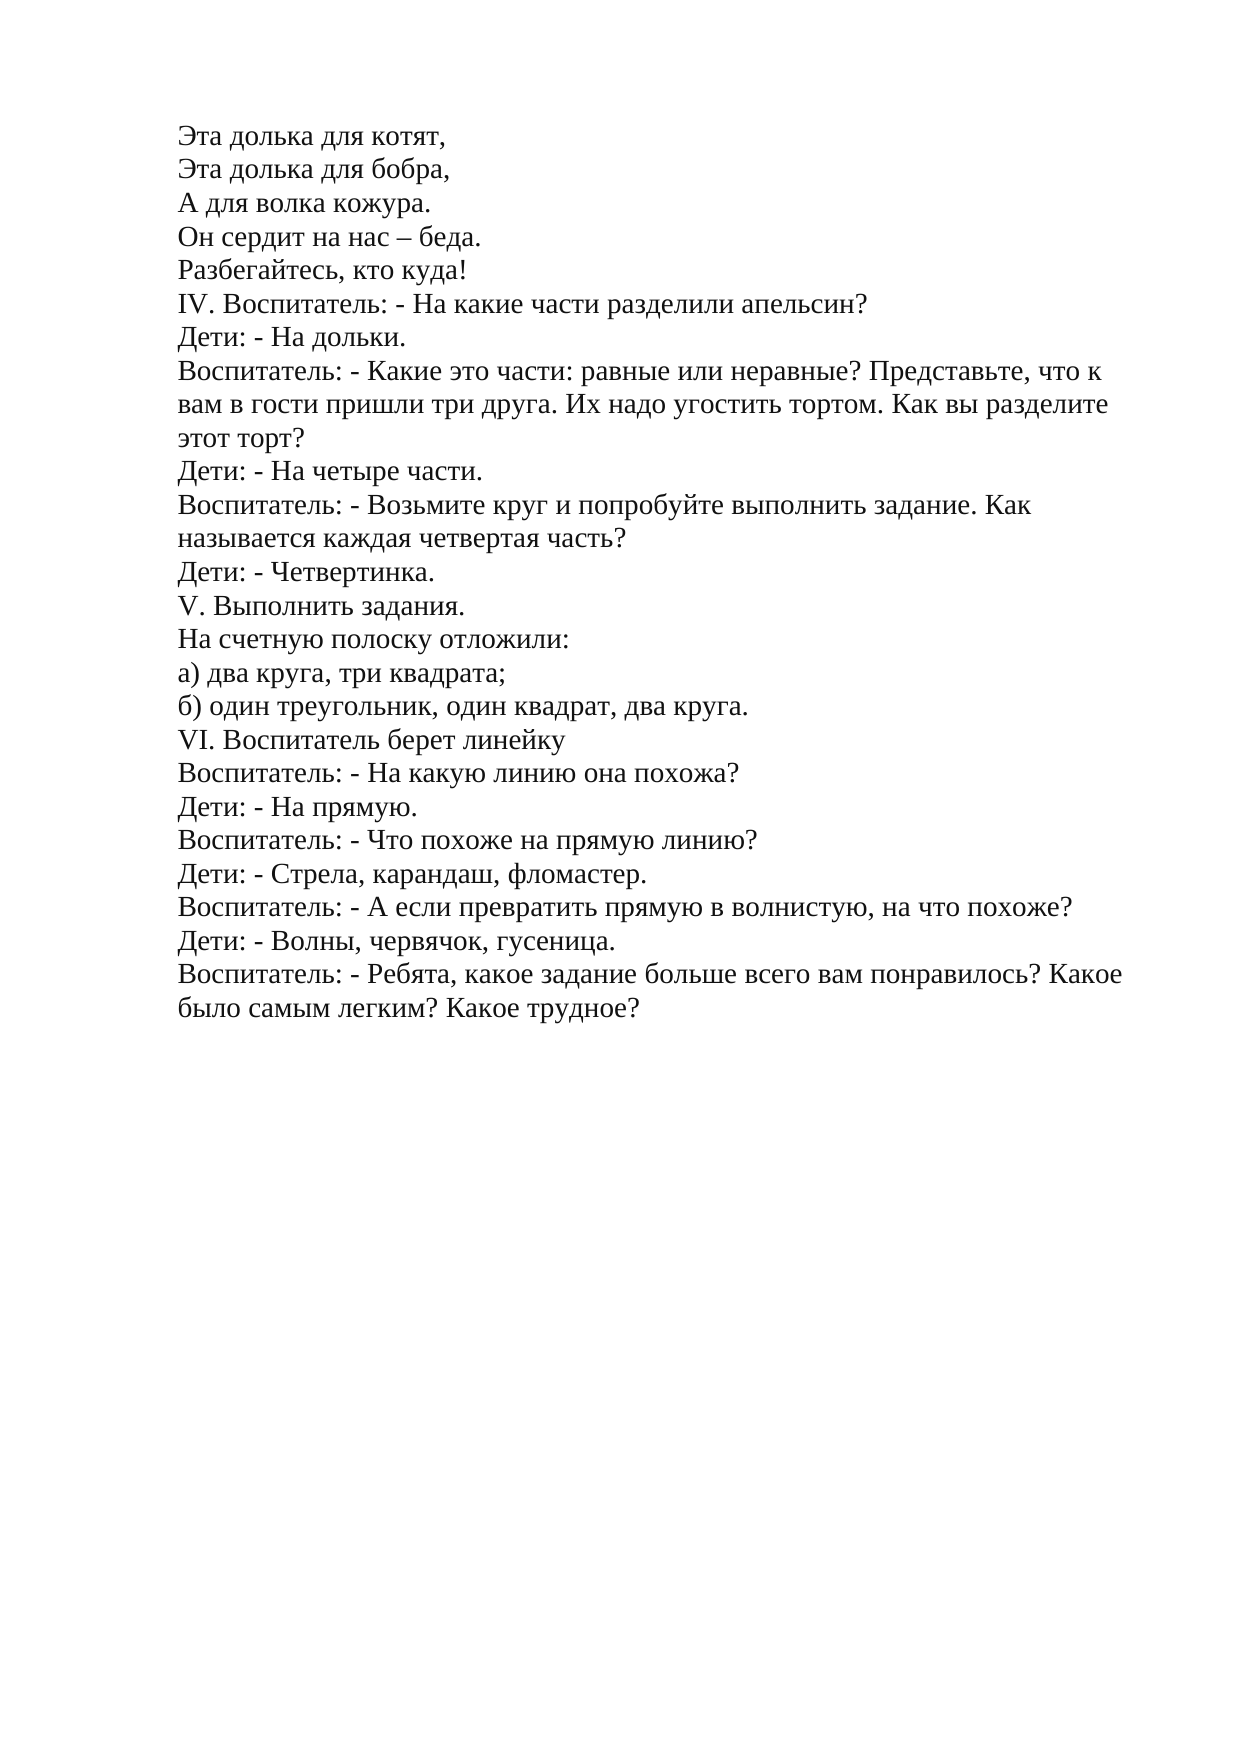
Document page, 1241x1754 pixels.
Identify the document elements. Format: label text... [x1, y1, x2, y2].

text Воспитатель: - Какие это части: равные или неравные? Представьте, что к вам в гости пришли три друга. Их надо угостить тортом. Как вы разделите этот торт? [177, 353, 1152, 453]
text Эта долька для котят, [177, 118, 1152, 152]
text Воспитатель: - А если превратить прямую в волнистую, на что похоже? [177, 889, 1152, 923]
text Дети: - На прямую. [177, 789, 1152, 822]
text На счетную полоску отложили: [177, 621, 1152, 655]
text Воспитатель: - Ребята, какое задание больше всего вам понравилось? Какое было самым легким? Какое трудное? [177, 957, 1152, 1024]
text А для волка кожура. [177, 185, 1152, 219]
text IV. Воспитатель: - На какие части разделили апельсин? [177, 286, 1152, 319]
text Эта долька для бобра, [177, 152, 1152, 185]
text Дети: - Волны, червячок, гусеница. [177, 923, 1152, 957]
text Разбегайтесь, кто куда! [177, 252, 1152, 286]
text Он сердит на нас – беда. [177, 219, 1152, 252]
text Воспитатель: - На какую линию она похожа? [177, 755, 1152, 789]
text Дети: - Стрела, карандаш, фломастер. [177, 856, 1152, 889]
text а) два круга, три квадрата; [177, 655, 1152, 688]
text б) один треугольник, один квадрат, два круга. [177, 688, 1152, 722]
text Дети: - На четыре части. [177, 453, 1152, 487]
text VI. Воспитатель берет линейку [177, 722, 1152, 755]
text Воспитатель: - Что похоже на прямую линию? [177, 822, 1152, 856]
text V. Выполнить задания. [177, 588, 1152, 621]
text Дети: - На дольки. [177, 319, 1152, 353]
text Воспитатель: - Возьмите круг и попробуйте выполнить задание. Как называется каждая четвертая часть? [177, 487, 1152, 554]
text Дети: - Четвертинка. [177, 554, 1152, 588]
